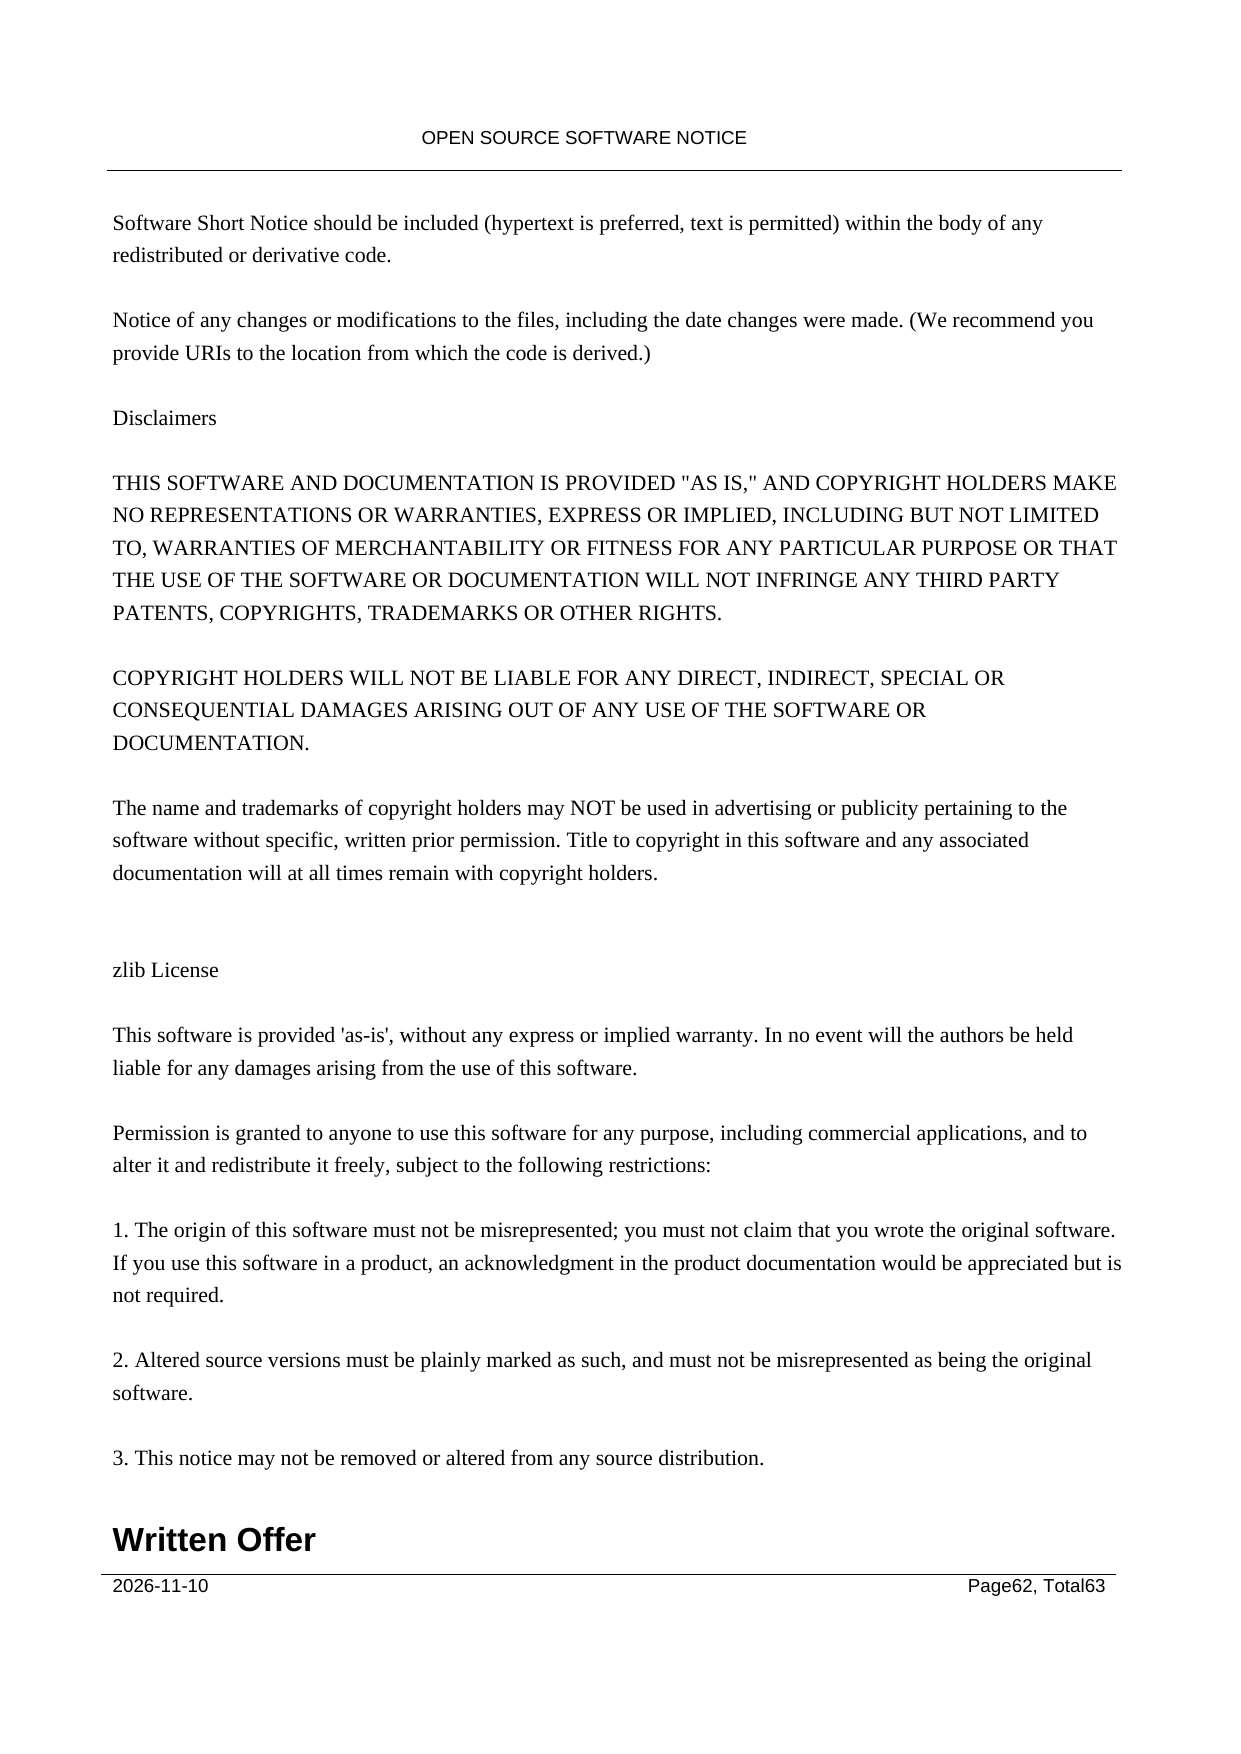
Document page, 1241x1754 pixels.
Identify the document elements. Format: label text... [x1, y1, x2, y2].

text Written Offer [112, 1506, 1128, 1571]
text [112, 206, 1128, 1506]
